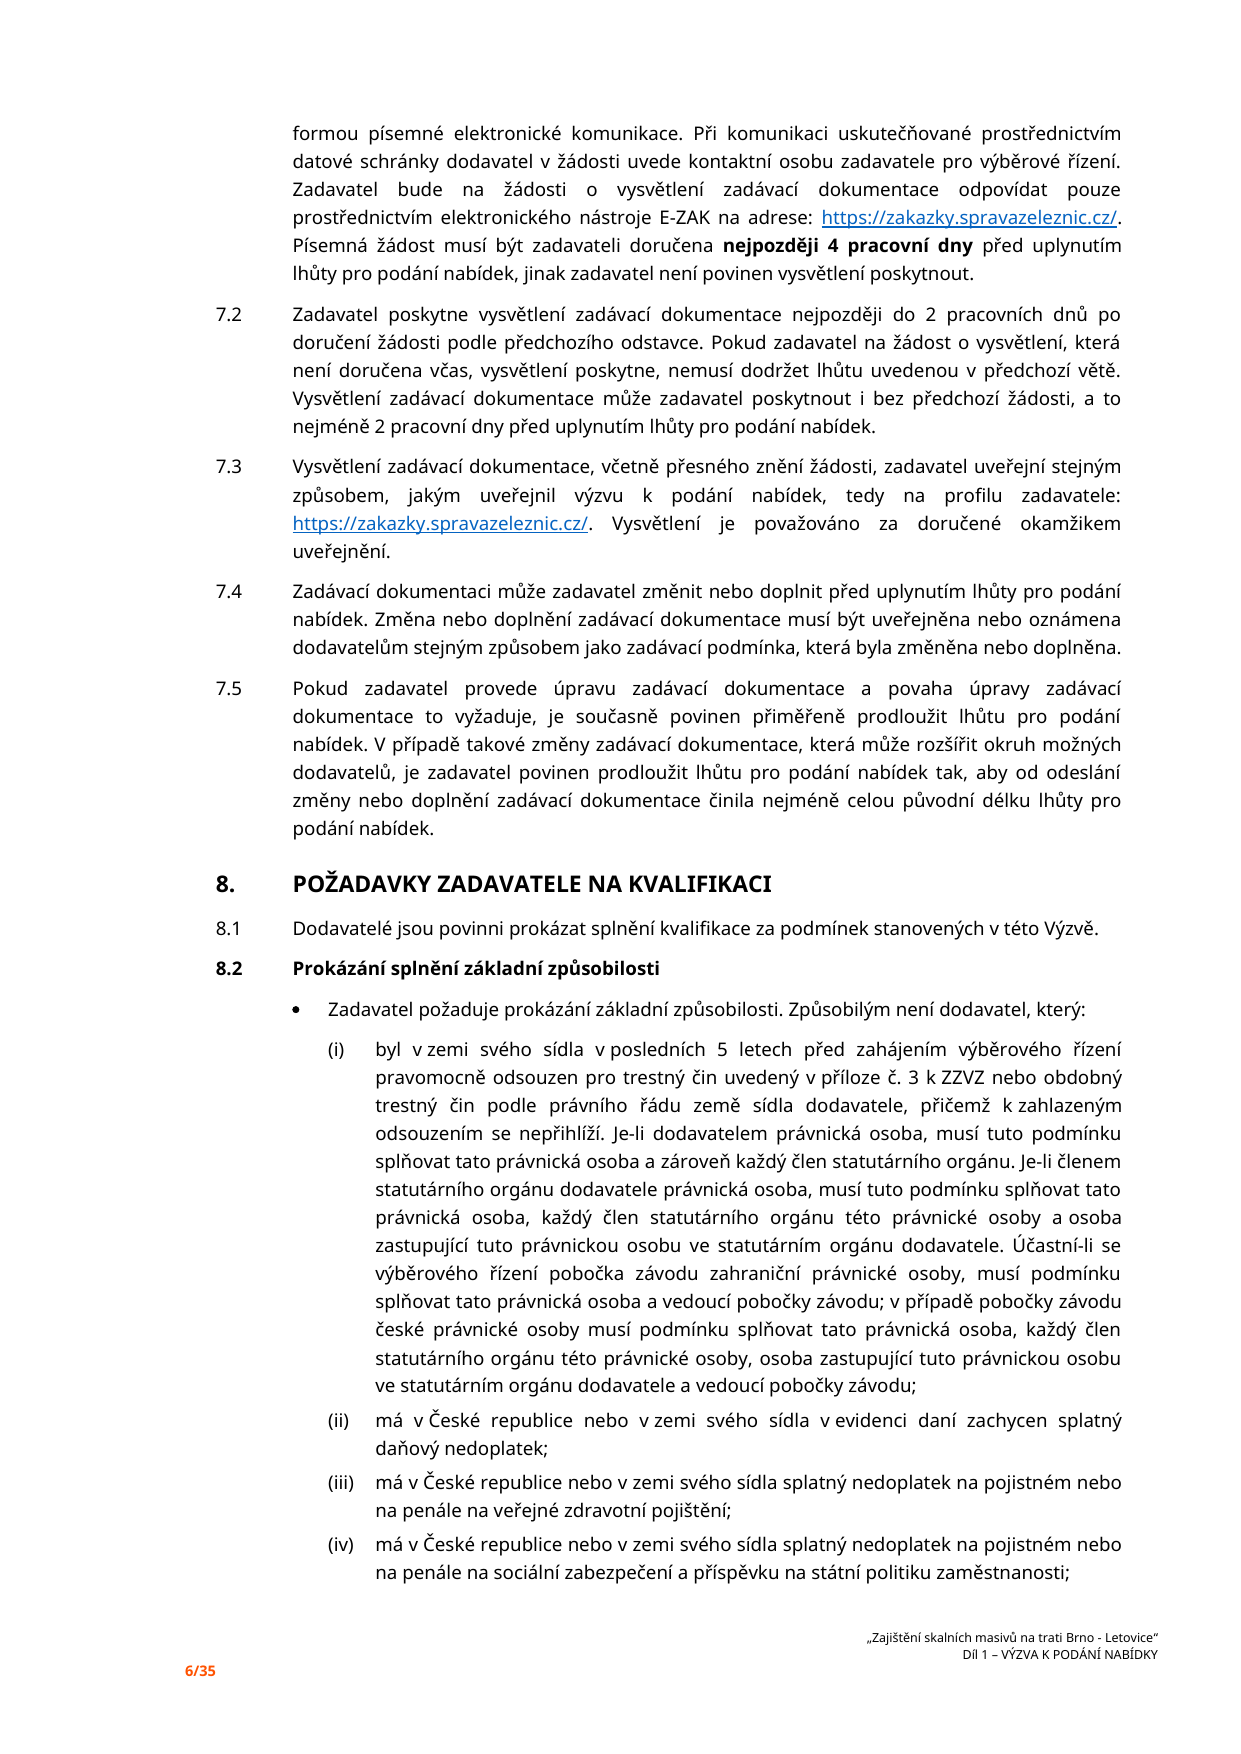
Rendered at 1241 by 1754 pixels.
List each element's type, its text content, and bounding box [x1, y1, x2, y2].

text POŽADAVKY ZADAVATELE NA KVALIFIKACI [216, 868, 1122, 899]
text Prokázání splnění základní způsobilosti [216, 956, 1122, 981]
text má v České republice nebo v zemi svého sídla v evidenci daní zachycen splatný daňový nedoplatek; [328, 1407, 1122, 1461]
text Dodavatelé jsou povinni prokázat splnění kvalifikace za podmínek stanovených v této Výzvě. [216, 915, 1122, 941]
text má v České republice nebo v zemi svého sídla splatný nedoplatek na pojistném nebo na penále na sociální zabezpečení a příspěvku na státní politiku zaměstnanosti; [328, 1532, 1122, 1585]
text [216, 121, 1122, 286]
text Zadavatel požaduje prokázání základní způsobilosti. Způsobilým není dodavatel, který: [292, 996, 1122, 1022]
text má v České republice nebo v zemi svého sídla splatný nedoplatek na pojistném nebo na penále na veřejné zdravotní pojištění; [328, 1469, 1122, 1523]
text Zadavatel poskytne vysvětlení zadávací dokumentace nejpozději do 2 pracovních dnů po doručení žádosti podle předchozího odstavce. Pokud zadavatel na žádost o vysvětlení, která není doručena včas, vysvětlení poskytne, nemusí dodržet lhůtu uvedenou v předchozí větě. Vysvětlení zadávací dokumentace může zadavatel poskytnout i bez předchozí žádosti, a to nejméně 2 pracovní dny před uplynutím lhůty pro podání nabídek. [216, 301, 1122, 439]
text Vysvětlení zadávací dokumentace, včetně přesného znění žádosti, zadavatel uveřejní stejným způsobem, jakým uveřejnil výzvu k podání nabídek, tedy na profilu zadavatele: https://zakazky.spravazeleznic.cz/. Vysvětlení je považováno za doručené okamžikem uveřejnění. [216, 454, 1122, 563]
text byl v zemi svého sídla v posledních 5 letech před zahájením výběrového řízení pravomocně odsouzen pro trestný čin uvedený v příloze č. 3 k ZZVZ nebo obdobný trestný čin podle právního řádu země sídla dodavatele, přičemž k zahlazeným odsouzením se nepřihlíží. Je-li dodavatelem právnická osoba, musí tuto podmínku splňovat tato právnická osoba a zároveň každý člen statutárního orgánu. Je-li členem statutárního orgánu dodavatele právnická osoba, musí tuto podmínku splňovat tato právnická osoba, každý člen statutárního orgánu této právnické osoby a osoba zastupující tuto právnickou osobu ve statutárním orgánu dodavatele. Účastní-li se výběrového řízení pobočka závodu zahraniční právnické osoby, musí podmínku splňovat tato právnická osoba a vedoucí pobočky závodu; v případě pobočky závodu české právnické osoby musí podmínku splňovat tato právnická osoba, každý člen statutárního orgánu této právnické osoby, osoba zastupující tuto právnickou osobu ve statutárním orgánu dodavatele a vedoucí pobočky závodu; [328, 1037, 1122, 1398]
text Zadávací dokumentaci může zadavatel změnit nebo doplnit před uplynutím lhůty pro podání nabídek. Změna nebo doplnění zadávací dokumentace musí být uveřejněna nebo oznámena dodavatelům stejným způsobem jako zadávací podmínka, která byla změněna nebo doplněna. [216, 578, 1122, 660]
text Pokud zadavatel provede úpravu zadávací dokumentace a povaha úpravy zadávací dokumentace to vyžaduje, je současně povinen přiměřeně prodloužit lhůtu pro podání nabídek. V případě takové změny zadávací dokumentace, která může rozšířit okruh možných dodavatelů, je zadavatel povinen prodloužit lhůtu pro podání nabídek tak, aby od odeslání změny nebo doplnění zadávací dokumentace činila nejméně celou původní délku lhůty pro podání nabídek. [216, 675, 1122, 841]
